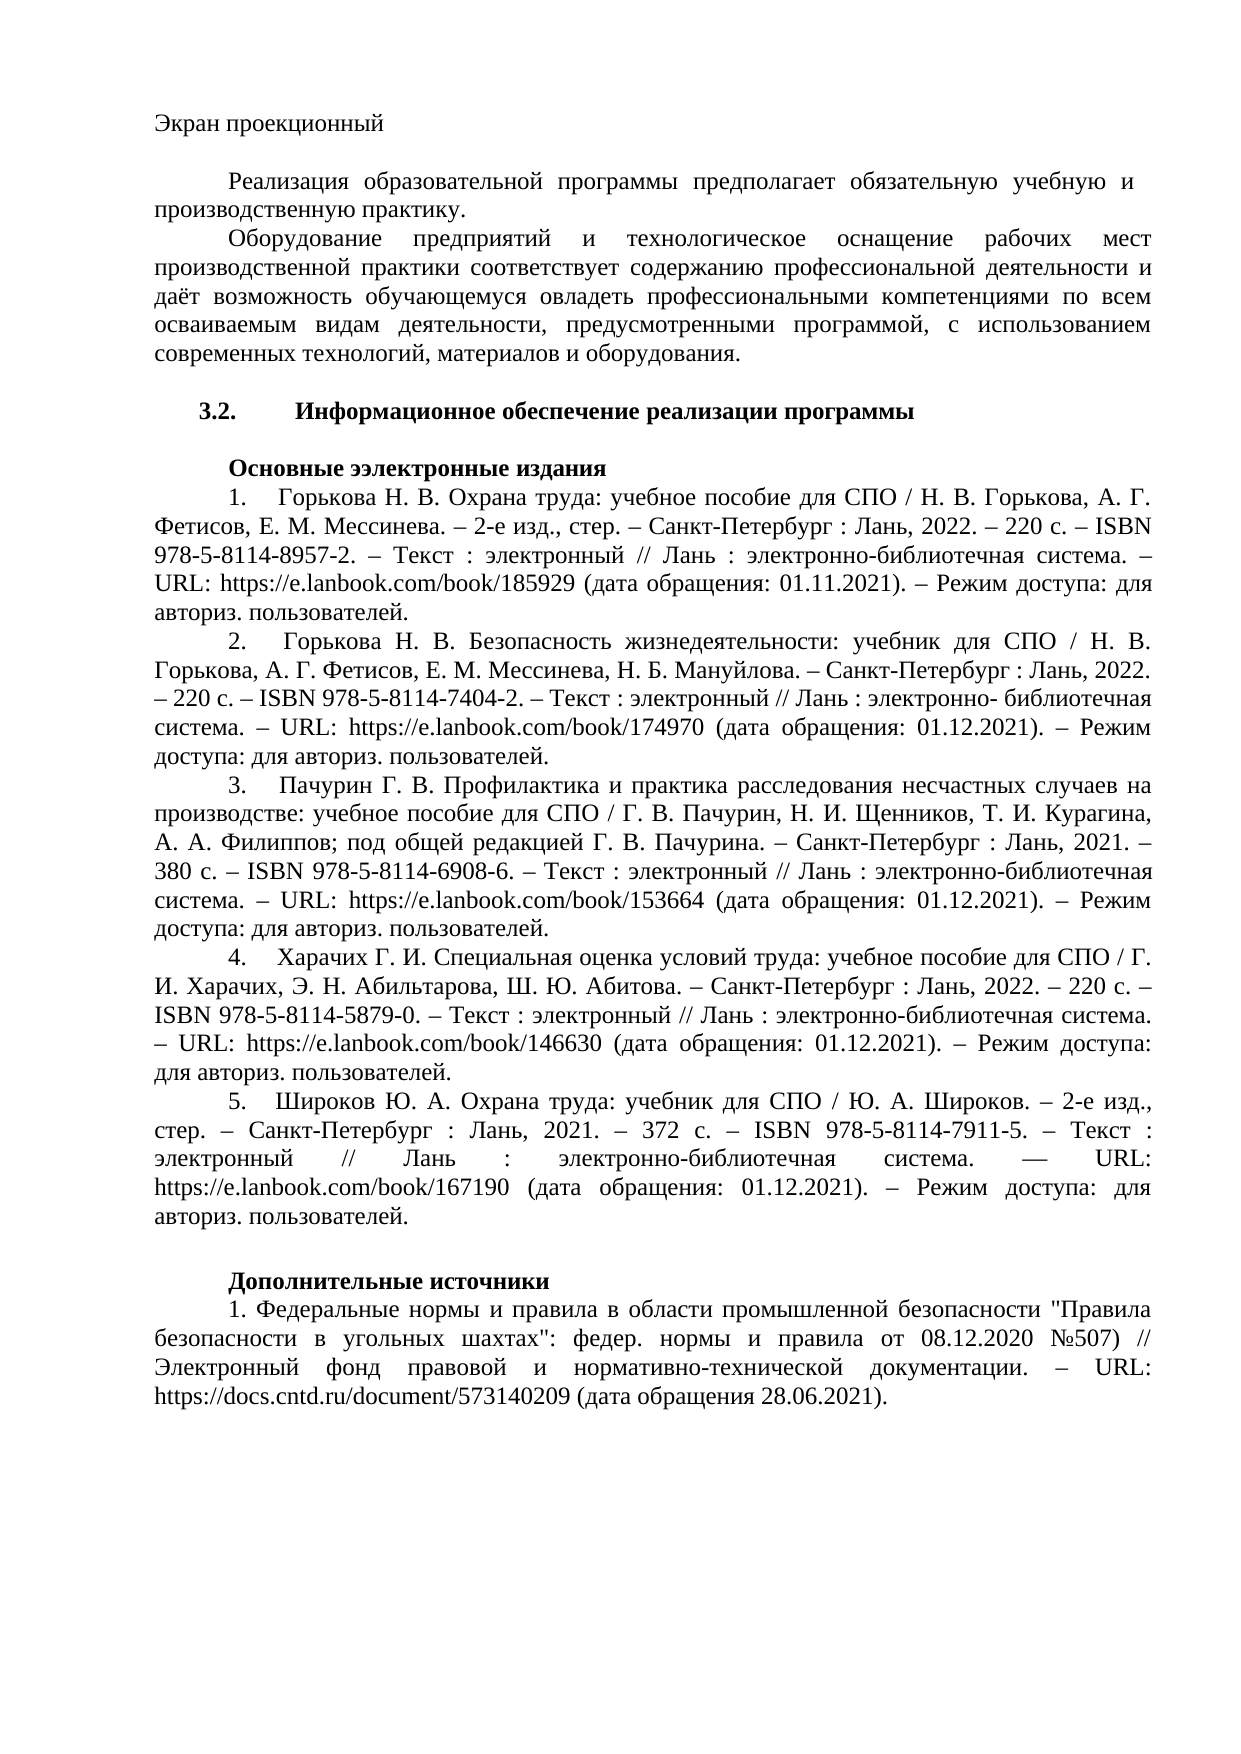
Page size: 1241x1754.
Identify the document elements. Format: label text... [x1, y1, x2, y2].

list Пачурин Г. В. Профилактика и практика расследования несчастных случаев на производстве: учебное пособие для СПО / Г. В. Пачурин, Н. И. Щенников, Т. И. Курагина, А. А. Филиппов; под общей редакцией Г. В. Пачурина. – Санкт-Петербург : Лань, 2021. – 380 с. – ISBN 978-5-8114-6908-6. – Текст : электронный // Лань : электронно-библиотечная система. – URL: https://e.lanbook.com/book/153664 (дата обращения: 01.12.2021). – Режим доступа: для авториз. пользователей. [154, 770, 1152, 942]
text Основные ээлектронные издания [154, 453, 1163, 482]
list Харачих Г. И. Специальная оценка условий труда: учебное пособие для СПО / Г. И. Харачих, Э. Н. Абильтарова, Ш. Ю. Абитова. – Санкт-Петербург : Лань, 2022. – 220 с. – ISBN 978-5-8114-5879-0. – Текст : электронный // Лань : электронно-библиотечная система. – URL: https://e.lanbook.com/book/146630 (дата обращения: 01.12.2021). – Режим доступа: для авториз. пользователей. [154, 942, 1152, 1086]
list Горькова Н. В. Безопасность жизнедеятельности: учебник для СПО / Н. В. Горькова, А. Г. Фетисов, Е. М. Мессинева, Н. Б. Мануйлова. – Санкт-Петербург : Лань, 2022. – 220 с. – ISBN 978-5-8114-7404-2. – Текст : электронный // Лань : электронно- библиотечная система. – URL: https://e.lanbook.com/book/174970 (дата обращения: 01.12.2021). – Режим доступа: для авториз. пользователей. [154, 626, 1152, 770]
text Реализация образовательной программы предполагает обязательную учебную и производственную практику. [154, 166, 1142, 223]
text Экран проекционный [154, 108, 1142, 137]
text 1. Федеральные нормы и правила в области промышленной безопасности "Правила безопасности в угольных шахтах": федер. нормы и правила от 08.12.2020 №507) // Электронный фонд правовой и нормативно-технической документации. – URL: https://docs.cntd.ru/document/573140209 (дата обращения 28.06.2021). [154, 1294, 1152, 1409]
list Горькова Н. В. Охрана труда: учебное пособие для СПО / Н. В. Горькова, А. Г. Фетисов, Е. М. Мессинева. – 2-е изд., стер. – Санкт-Петербург : Лань, 2022. – 220 с. – ISBN 978-5-8114-8957-2. – Текст : электронный // Лань : электронно-библиотечная система. – URL: https://e.lanbook.com/book/185929 (дата обращения: 01.11.2021). – Режим доступа: для авториз. пользователей. [154, 482, 1152, 626]
list Широков Ю. А. Охрана труда: учебник для СПО / Ю. А. Широков. – 2-е изд., стер. – Санкт-Петербург : Лань, 2021. – 372 с. – ISBN 978-5-8114-7911-5. – Текст : электронный // Лань : электронно-библиотечная система. — URL: https://e.lanbook.com/book/167190 (дата обращения: 01.12.2021). – Режим доступа: для авториз. пользователей. [154, 1086, 1152, 1230]
text Дополнительные источники [154, 1266, 1163, 1294]
list Информационное обеспечение реализации программы [154, 396, 1163, 424]
text Оборудование предприятий и технологическое оснащение рабочих мест производственной практики соответствует содержанию профессиональной деятельности и даёт возможность обучающемуся овладеть профессиональными компетенциями по всем осваиваемым видам деятельности, предусмотренными программой, с использованием современных технологий, материалов и оборудования. [154, 223, 1152, 367]
